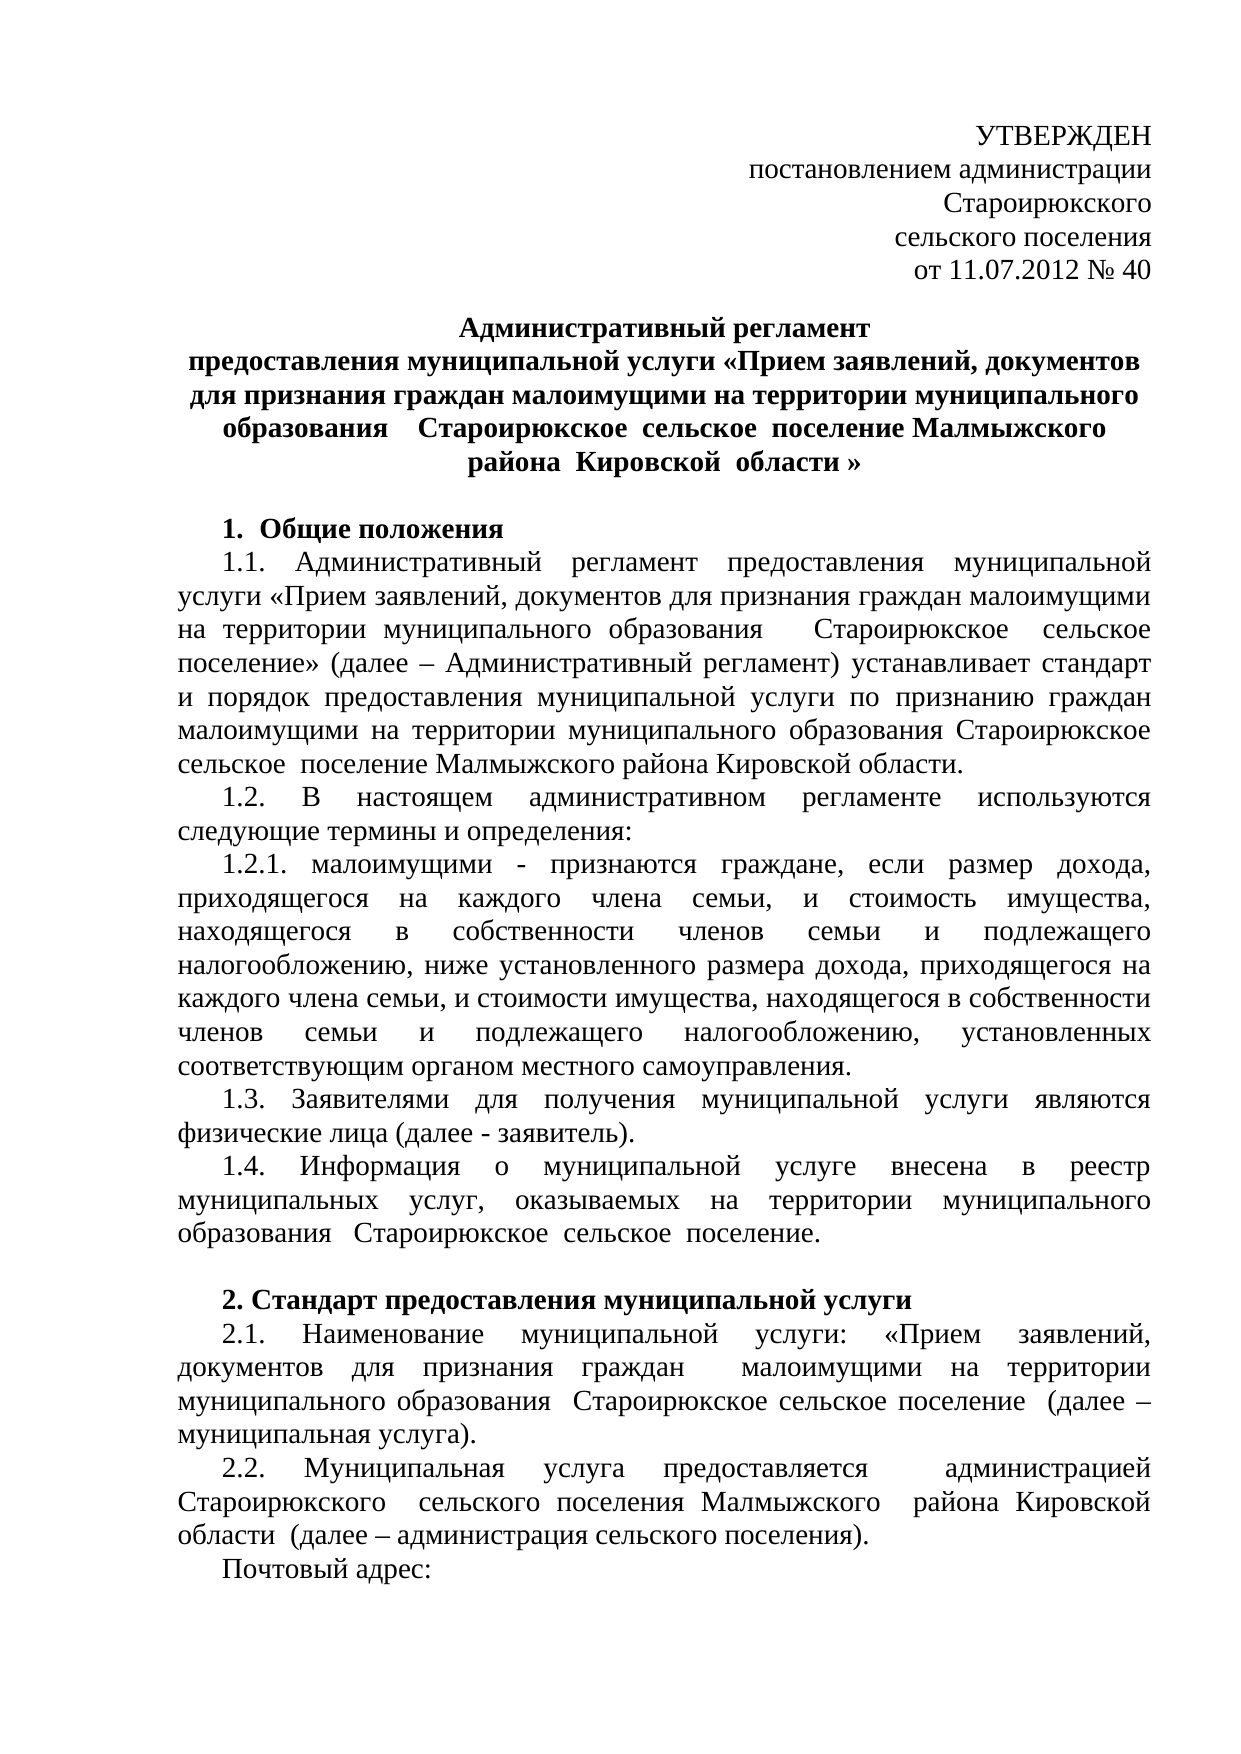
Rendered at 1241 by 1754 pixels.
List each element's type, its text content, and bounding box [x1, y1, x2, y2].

text сельского поселения [177, 219, 1152, 252]
text 2.2. Муниципальная услуга предоставляется администрацией Староирюкского сельского поселения Малмыжского района Кировской области (далее – администрация сельского поселения). [177, 1450, 1152, 1551]
text 2.1. Наименование муниципальной услуги: «Прием заявлений, документов для признания граждан малоимущими на территории муниципального образования Староирюкское сельское поселение (далее – муниципальная услуга). [177, 1316, 1152, 1450]
text предоставления муниципальной услуги «Прием заявлений, документов для признания граждан малоимущими на территории муниципального образования Староирюкское сельское поселение Малмыжского района Кировской области » [177, 343, 1152, 477]
text 1.4. Информация о муниципальной услуге внесена в реестр муниципальных услуг, оказываемых на территории муниципального образования Староирюкское сельское поселение. [177, 1148, 1152, 1249]
text Почтовый адрес: [177, 1551, 1152, 1584]
text Административный регламент [177, 310, 1152, 343]
text 1.2.1. малоимущими - признаются граждане, если размер дохода, приходящегося на каждого члена семьи, и стоимость имущества, находящегося в собственности членов семьи и подлежащего налогообложению, ниже установленного размера дохода, приходящегося на каждого члена семьи, и стоимости имущества, находящегося в собственности членов семьи и подлежащего налогообложению, установленных соответствующим органом местного самоуправления. [177, 846, 1152, 1081]
text 1.1. Административный регламент предоставления муниципальной услуги «Прием заявлений, документов для признания граждан малоимущими на территории муниципального образования Староирюкское сельское поселение» (далее – Административный регламент) устанавливает стандарт и порядок предоставления муниципальной услуги по признанию граждан малоимущими на территории муниципального образования Староирюкское сельское поселение Малмыжского района Кировской области. [177, 544, 1152, 779]
text 1.2. В настоящем административном регламенте используются следующие термины и определения: [177, 779, 1152, 846]
text от 11.07.2012 № 40 [177, 252, 1152, 286]
text 1.3. Заявителями для получения муниципальной услуги являются физические лица (далее - заявитель). [177, 1081, 1152, 1148]
text УТВЕРЖДЕН постановлением администрации [702, 118, 1152, 185]
subtitle Общие положения [222, 511, 1152, 544]
text 2. Стандарт предоставления муниципальной услуги [177, 1282, 1152, 1316]
text Староирюкского [702, 185, 1152, 219]
